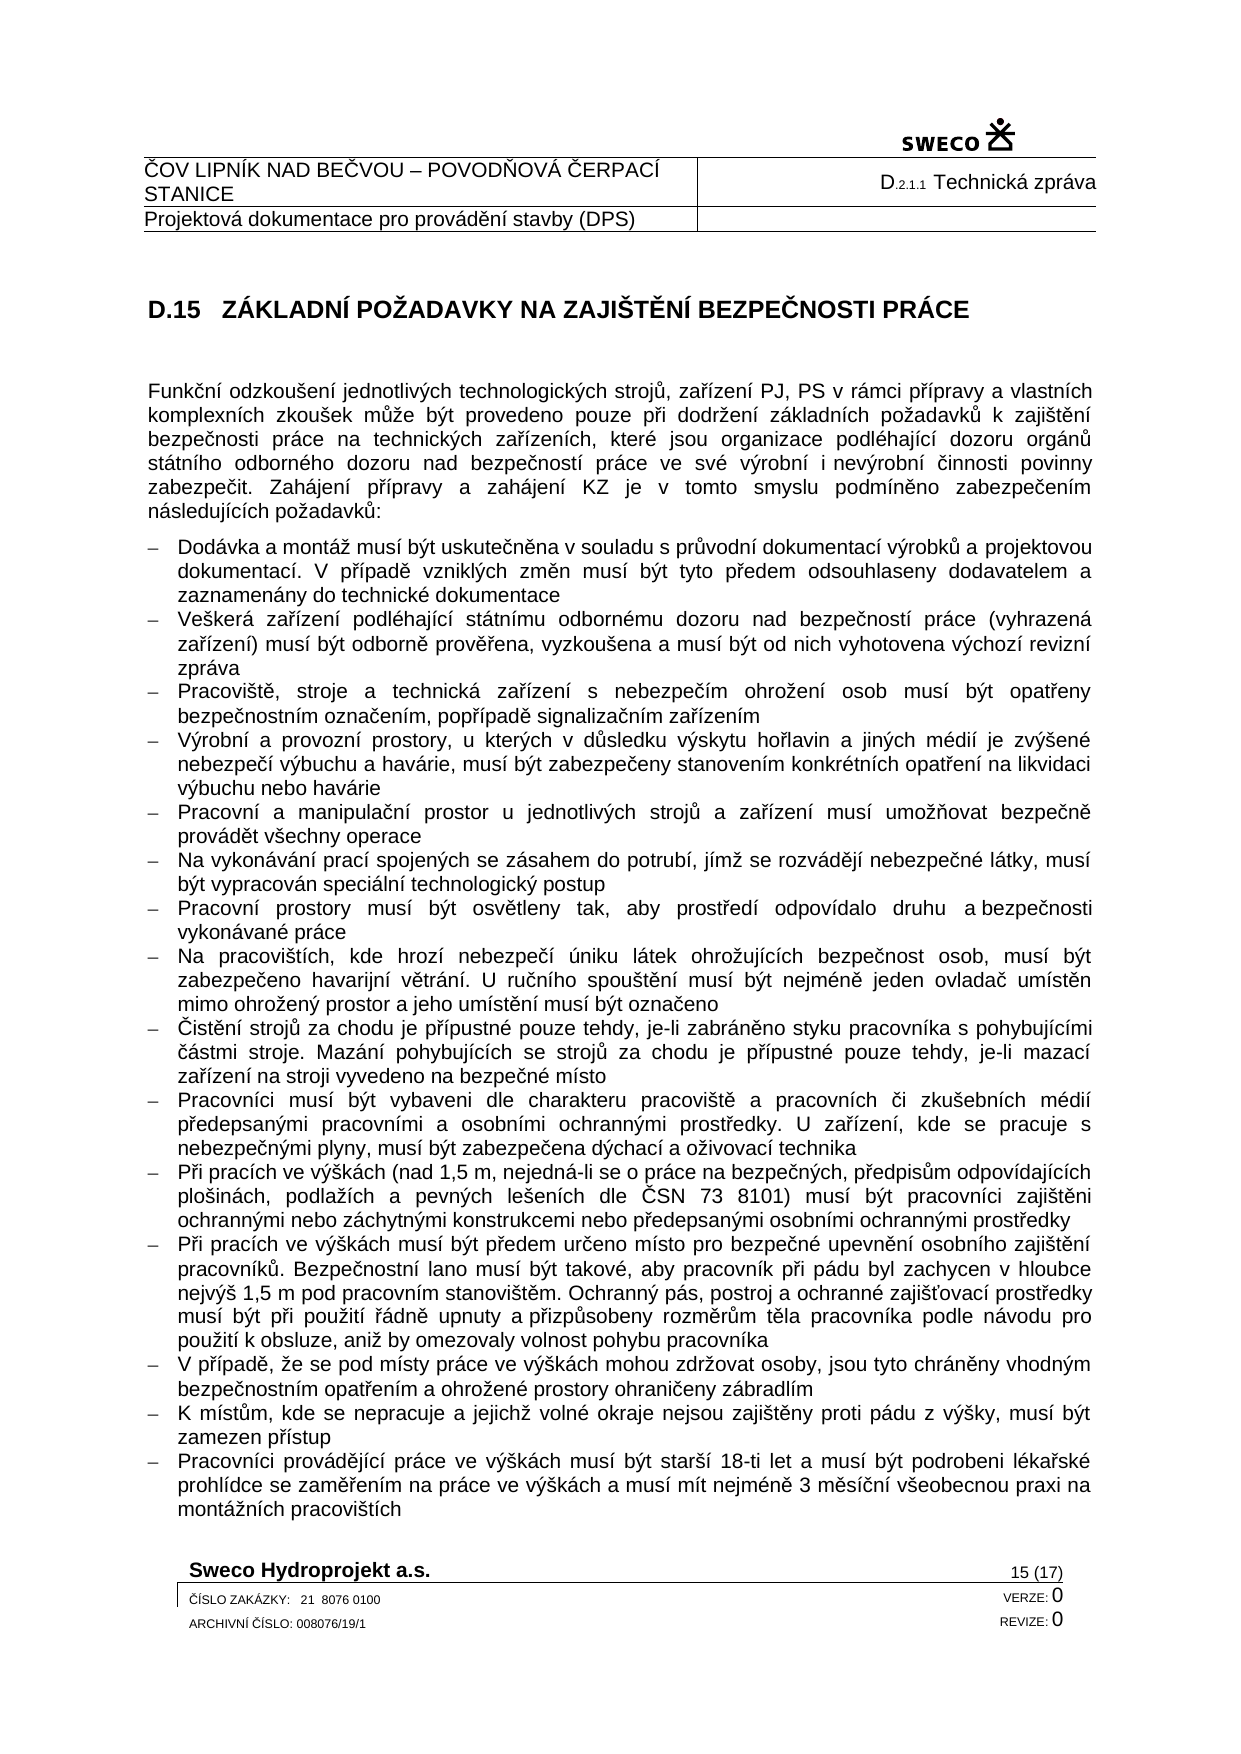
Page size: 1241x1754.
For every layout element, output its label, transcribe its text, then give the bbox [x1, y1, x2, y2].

list Pracovníci provádějící práce ve výškách musí být starší 18-ti let a musí být podrobeni lékařské prohlídce se zaměřením na práce ve výškách a musí mít nejméně 3 měsíční všeobecnou praxi na montážních pracovištích [148, 1448, 1092, 1521]
list Pracovníci musí být vybaveni dle charakteru pracoviště a pracovních či zkušebních médií předepsanými pracovními a osobními ochrannými prostředky. U zařízení, kde se pracuje s nebezpečnými plyny, musí být zabezpečena dýchací a oživovací technika [148, 1088, 1092, 1160]
list Na vykonávání prací spojených se zásahem do potrubí, jímž se rozvádějí nebezpečné látky, musí být vypracován speciální technologický postup [148, 848, 1092, 896]
list Výrobní a provozní prostory, u kterých v důsledku výskytu hořlavin a jiných médií je zvýšené nebezpečí výbuchu a havárie, musí být zabezpečeny stanovením konkrétních opatření na likvidaci výbuchu nebo havárie [148, 727, 1092, 799]
list K místům, kde se nepracuje a jejichž volné okraje nejsou zajištěny proti pádu z výšky, musí být zamezen přístup [148, 1400, 1092, 1448]
list Pracovní a manipulační prostor u jednotlivých strojů a zařízení musí umožňovat bezpečně provádět všechny operace [148, 799, 1092, 848]
list Na pracovištích, kde hrozí nebezpečí úniku látek ohrožujících bezpečnost osob, musí být zabezpečeno havarijní větrání. U ručního spouštění musí být nejméně jeden ovladač umístěn mimo ohrožený prostor a jeho umístění musí být označeno [148, 944, 1092, 1016]
list Pracovní prostory musí být osvětleny tak, aby prostředí odpovídalo druhu a bezpečnosti vykonávané práce [148, 896, 1092, 944]
list Při pracích ve výškách (nad 1,5 m, nejedná-li se o práce na bezpečných, předpisům odpovídajících plošinách, podlažích a pevných lešeních dle ČSN 73 8101) musí být pracovníci zajištěni ochrannými nebo záchytnými konstrukcemi nebo předepsanými osobními ochrannými prostředky [148, 1160, 1092, 1232]
list Dodávka a montáž musí být uskutečněna v souladu s průvodní dokumentací výrobků a projektovou dokumentací. V případě vzniklých změn musí být tyto předem odsouhlaseny dodavatelem a zaznamenány do technické dokumentace [148, 535, 1092, 607]
list V případě, že se pod místy práce ve výškách mohou zdržovat osoby, jsou tyto chráněny vhodným bezpečnostním opatřením a ohrožené prostory ohraničeny zábradlím [148, 1352, 1092, 1400]
list Čistění strojů za chodu je přípustné pouze tehdy, je-li zabráněno styku pracovníka s pohybujícími částmi stroje. Mazání pohybujících se strojů za chodu je přípustné pouze tehdy, je-li mazací zařízení na stroji vyvedeno na bezpečné místo [148, 1016, 1092, 1088]
text Funkční odzkoušení jednotlivých technologických strojů, zařízení PJ, PS v rámci přípravy a vlastních komplexních zkoušek může být provedeno pouze při dodržení základních požadavků k zajištění bezpečnosti práce na technických zařízeních, které jsou organizace podléhající dozoru orgánů státního odborného dozoru nad bezpečností práce ve své výrobní i nevýrobní činnosti povinny zabezpečit. Zahájení přípravy a zahájení KZ je v tomto smyslu podmíněno zabezpečením následujících požadavků: [148, 379, 1092, 523]
subtitle Základní požadavky na zajištění bezpečnosti práce [148, 296, 1092, 324]
list Pracoviště, stroje a technická zařízení s nebezpečím ohrožení osob musí být opatřeny bezpečnostním označením, popřípadě signalizačním zařízením [148, 679, 1092, 727]
list Při pracích ve výškách musí být předem určeno místo pro bezpečné upevnění osobního zajištění pracovníků. Bezpečnostní lano musí být takové, aby pracovník při pádu byl zachycen v hloubce nejvýš 1,5 m pod pracovním stanovištěm. Ochranný pás, postroj a ochranné zajišťovací prostředky musí být při použití řádně upnuty a přizpůsobeny rozměrům těla pracovníka podle návodu pro použití k obsluze, aniž by omezovaly volnost pohybu pracovníka [148, 1232, 1092, 1352]
list Veškerá zařízení podléhající státnímu odbornému dozoru nad bezpečností práce (vyhrazená zařízení) musí být odborně prověřena, vyzkoušena a musí být od nich vyhotovena výchozí revizní zpráva [148, 607, 1092, 679]
